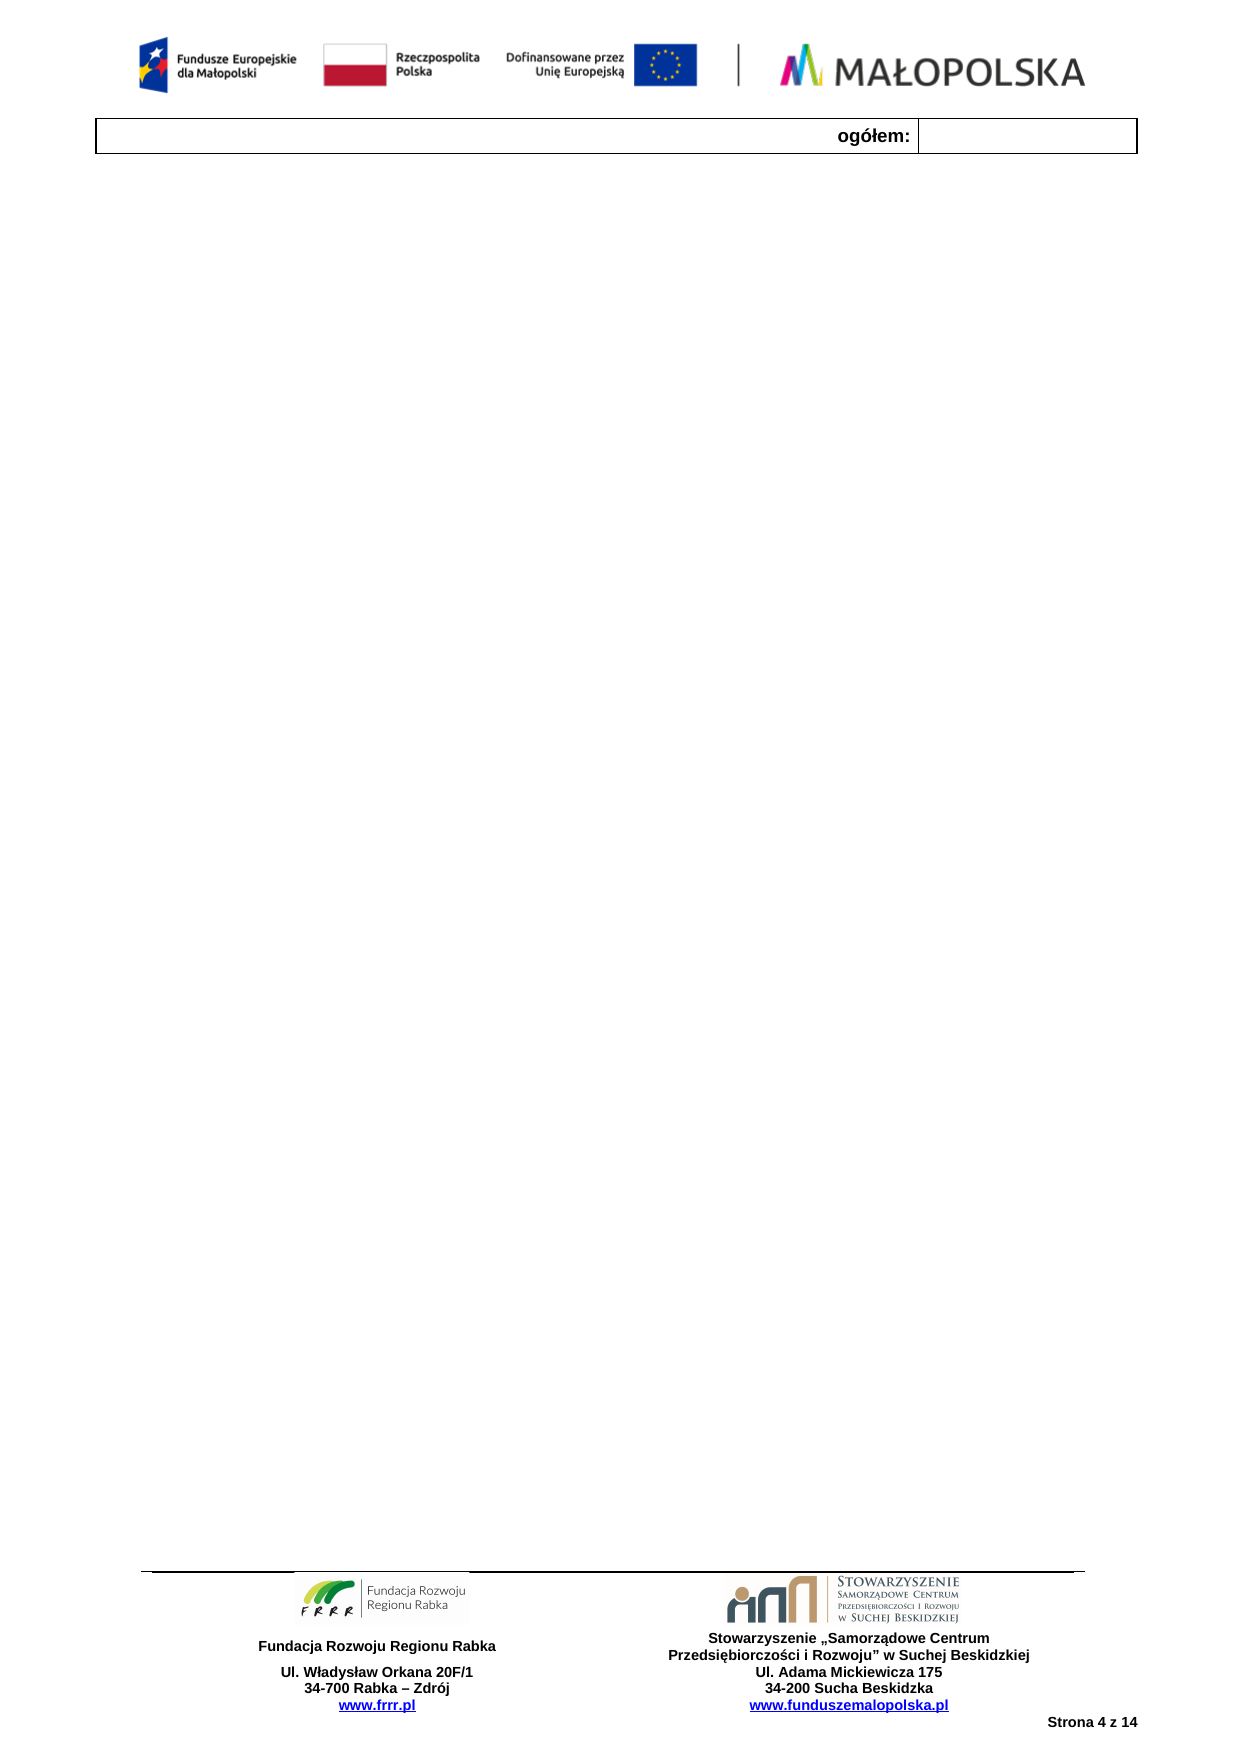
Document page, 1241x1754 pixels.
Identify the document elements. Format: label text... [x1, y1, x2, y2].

picture [724, 1573, 961, 1625]
table_cell ogółem: [97, 119, 918, 153]
picture [127, 23, 1099, 107]
picture [294, 1572, 470, 1625]
table_cell [919, 119, 1136, 153]
